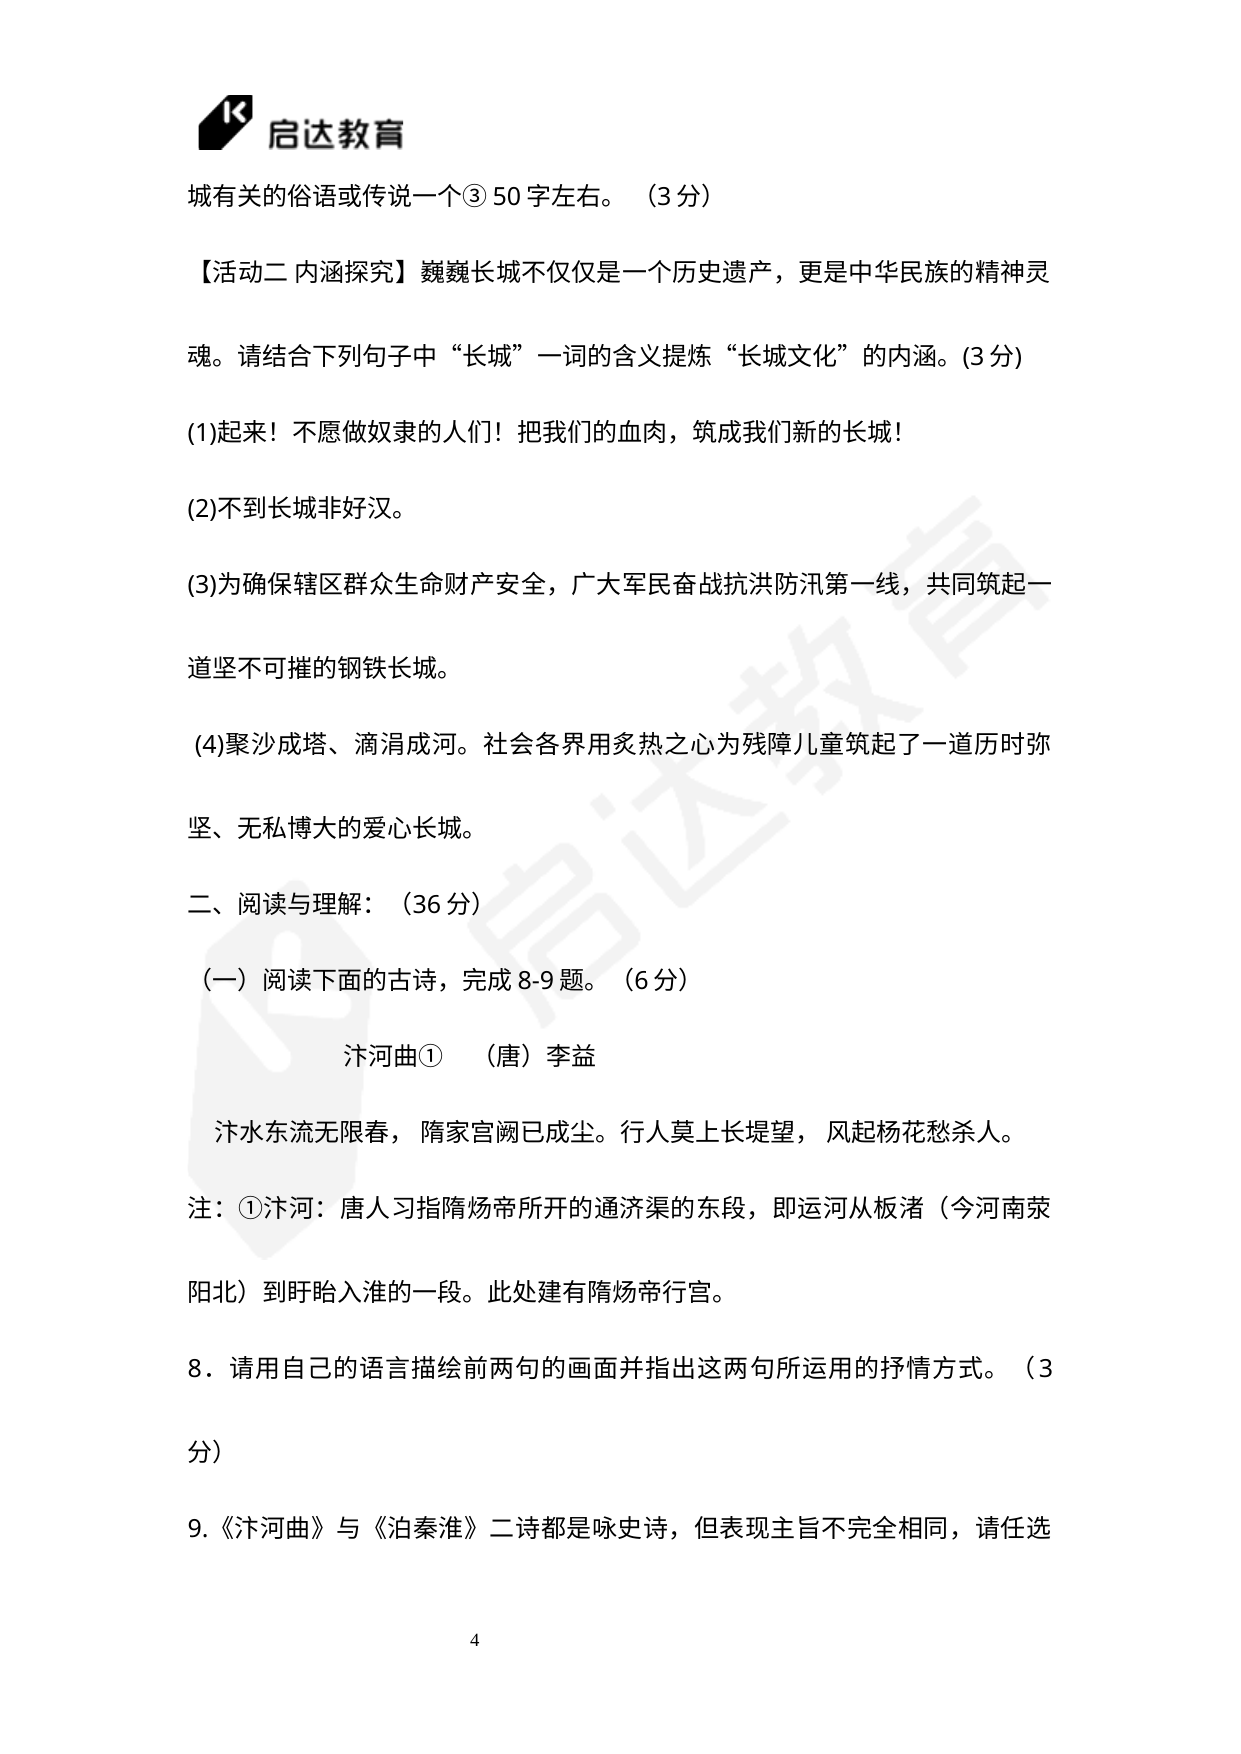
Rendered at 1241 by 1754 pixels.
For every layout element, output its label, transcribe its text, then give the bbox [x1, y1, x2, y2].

text 汴水东流无限春， 隋家宫阙已成尘。行人莫上长堤望， 风起杨花愁杀人。 [187, 1098, 1053, 1163]
text (1)起来！不愿做奴隶的人们！把我们的血肉，筑成我们新的长城！ [187, 398, 1053, 463]
picture [198, 95, 404, 150]
text 二、阅读与理解：（36分） [187, 870, 1053, 935]
text (2)不到长城非好汉。 [187, 474, 1053, 539]
text (3)为确保辖区群众生命财产安全，广大军民奋战抗洪防汛第一线，共同筑起一道坚不可摧的钢铁长城。 [187, 550, 1053, 699]
text 9.《汴河曲》与《泊秦淮》二诗都是咏史诗，但表现主旨不完全相同，请任选一首作简要分析。（3分） [187, 1494, 1053, 1559]
text 【活动一 长城导览】假如你是导游小姐（先生），请你带领来自景山中学初二的学生参观八达岭长城，向他们介绍长城的构造。要求：①有称呼②运用与长城有关的俗语或传说一个③50字左右。 （3分） [187, 162, 1053, 227]
text 注：①汴河：唐人习指隋炀帝所开的通济渠的东段，即运河从板渚（今河南荥阳北）到盱眙入淮的一段。此处建有隋炀帝行宫。 [187, 1174, 1053, 1323]
text 【活动二 内涵探究】巍巍长城不仅仅是一个历史遗产，更是中华民族的精神灵魂。请结合下列句子中“长城”一词的含义提炼“长城文化”的内涵。(3分) [187, 238, 1053, 387]
text 汴河曲① （唐）李益 [187, 1022, 1053, 1087]
text 8．请用自己的语言描绘前两句的画面并指出这两句所运用的抒情方式。（3分） [187, 1334, 1053, 1483]
text (4)聚沙成塔、滴涓成河。社会各界用炙热之心为残障儿童筑起了一道历时弥坚、无私博大的爱心长城。 [187, 710, 1053, 859]
text （一）阅读下面的古诗，完成8-9题。（6分） [187, 946, 1053, 1011]
